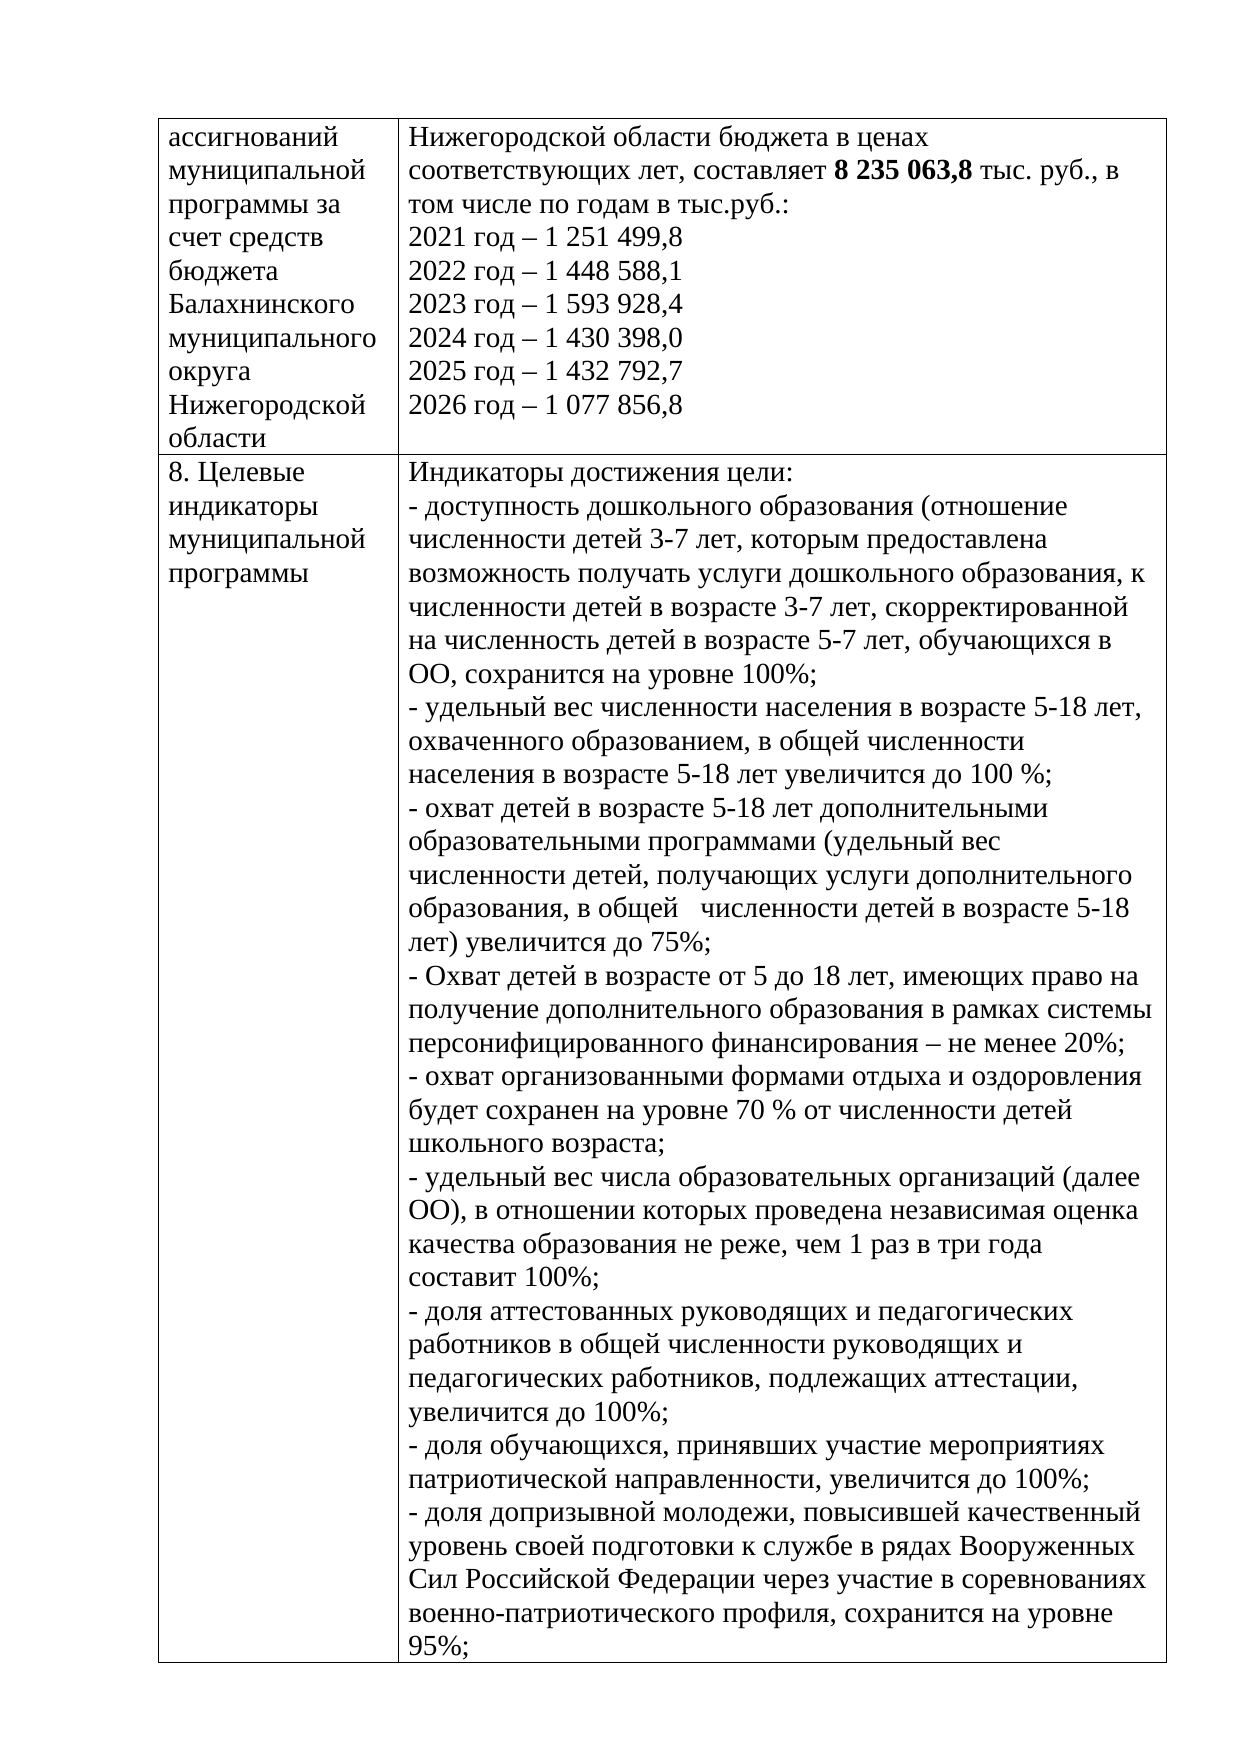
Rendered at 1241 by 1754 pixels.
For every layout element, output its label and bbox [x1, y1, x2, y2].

table_cell [399, 119, 1166, 454]
table_cell [159, 119, 398, 454]
table_cell [399, 455, 1166, 1662]
table_cell [159, 455, 398, 1662]
